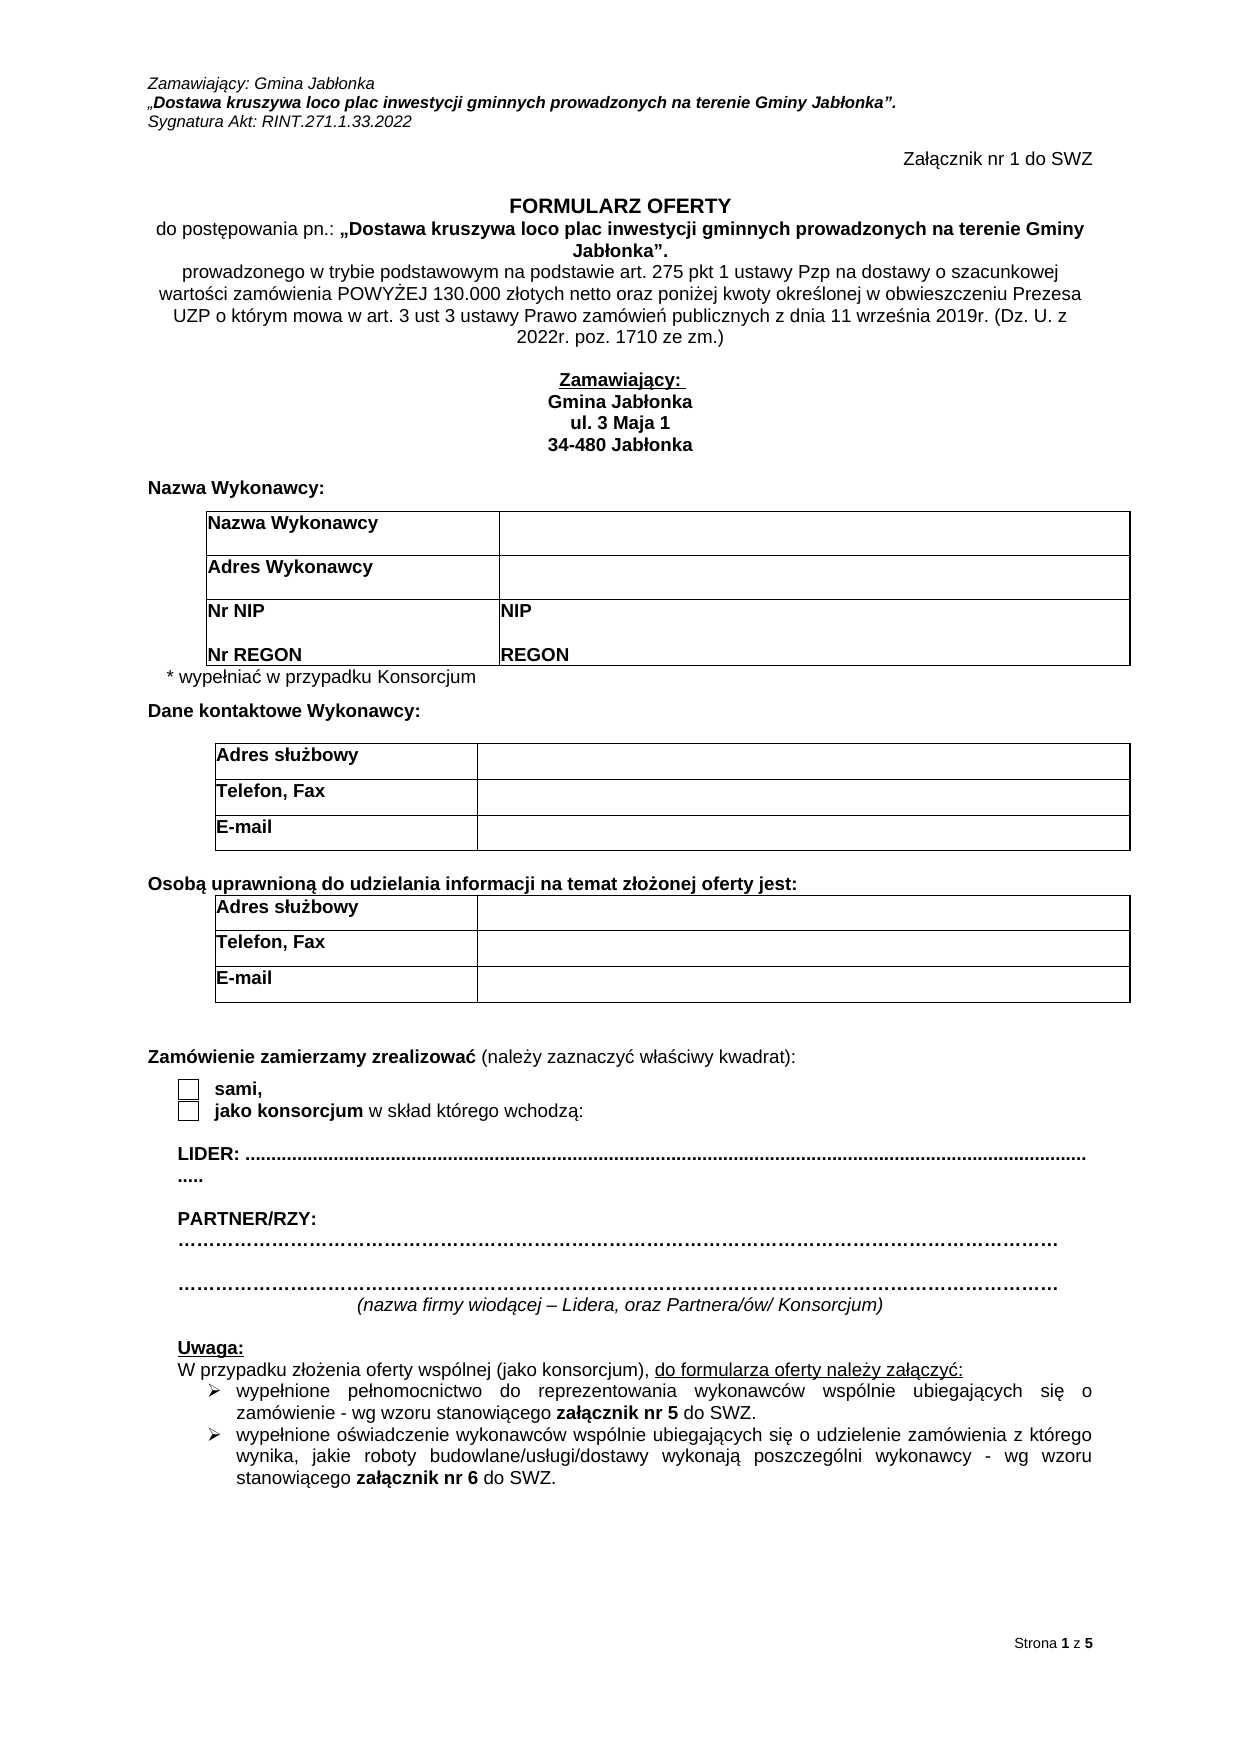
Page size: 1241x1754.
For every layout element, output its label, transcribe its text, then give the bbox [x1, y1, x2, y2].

list wypełnione oświadczenie wykonawców wspólnie ubiegających się o udzielenie zamówienia z którego wynika, jakie roboty budowlane/usługi/dostawy wykonają poszczególni wykonawcy - wg wzoru stanowiącego załącznik nr 6 do SWZ. [207, 1423, 1093, 1488]
table_cell [478, 931, 1129, 966]
text Zamawiający: [148, 369, 1093, 391]
text Osobą uprawnioną do udzielania informacji na temat złożonej oferty jest: [148, 873, 1093, 894]
table_cell Nr NIP Nr REGON [207, 600, 499, 665]
table_header [478, 744, 1129, 779]
table_cell [478, 780, 1129, 815]
list wypełnione pełnomocnictwo do reprezentowania wykonawców wspólnie ubiegających się o zamówienie - wg wzoru stanowiącego załącznik nr 5 do SWZ. [207, 1380, 1093, 1423]
text * wypełniać w przypadku Konsorcjum [166, 666, 1093, 688]
table_cell [478, 967, 1129, 1002]
text 34-480 Jabłonka [148, 434, 1093, 455]
text Uwaga: [177, 1337, 1093, 1358]
table_cell E-mail [216, 816, 477, 850]
text W przypadku złożenia oferty wspólnej (jako konsorcjum), do formularza oferty należy załączyć: [177, 1358, 1093, 1380]
text LIDER: ....................................................................................................................................................................... [177, 1143, 1093, 1186]
table_cell Telefon, Fax [216, 780, 477, 815]
text …………………………………………………………………………………………………………………………… [177, 1272, 1093, 1294]
table_cell E-mail [216, 967, 477, 1002]
table_cell [478, 816, 1129, 850]
text Nazwa Wykonawcy: [148, 477, 1093, 498]
table_header Nazwa Wykonawcy [207, 512, 499, 555]
table_header Adres służbowy [216, 744, 477, 779]
table_header [478, 896, 1129, 930]
table_cell Telefon, Fax [216, 931, 477, 966]
text do postępowania pn.: „Dostawa kruszywa loco plac inwestycji gminnych prowadzonych na terenie Gminy Jabłonka”. [148, 218, 1093, 261]
text jako konsorcjum w skład którego wchodzą: [177, 1100, 1093, 1121]
table_header Adres służbowy [216, 896, 477, 930]
text PARTNER/RZY: …………………………………………………………………………………………………………………………… [177, 1208, 1093, 1251]
table_cell Adres Wykonawcy [207, 556, 499, 599]
table_header [500, 512, 1129, 555]
text Załącznik nr 1 do SWZ [148, 148, 1093, 169]
table_cell NIP REGON [500, 600, 1129, 665]
text prowadzonego w trybie podstawowym na podstawie art. 275 pkt 1 ustawy Pzp na dostawy o szacunkowej wartości zamówienia POWYŻEJ 130.000 złotych netto oraz poniżej kwoty określonej w obwieszczeniu Prezesa UZP o którym mowa w art. 3 ust 3 ustawy Prawo zamówień publicznych z dnia 11 września 2019r. (Dz. U. z 2022r. poz. 1710 ze zm.) [148, 261, 1093, 347]
list FORMULARZ OFERTY [148, 194, 1093, 218]
text (nazwa firmy wiodącej – Lidera, oraz Partnera/ów/ Konsorcjum) [148, 1294, 1093, 1315]
text Zamówienie zamierzamy zrealizować (należy zaznaczyć właściwy kwadrat): [148, 1046, 1093, 1067]
text Gmina Jabłonka [148, 391, 1093, 412]
table_cell [500, 556, 1129, 599]
text Dane kontaktowe Wykonawcy: [148, 700, 1093, 722]
text sami, [177, 1078, 1093, 1100]
text ul. 3 Maja 1 [148, 412, 1093, 434]
